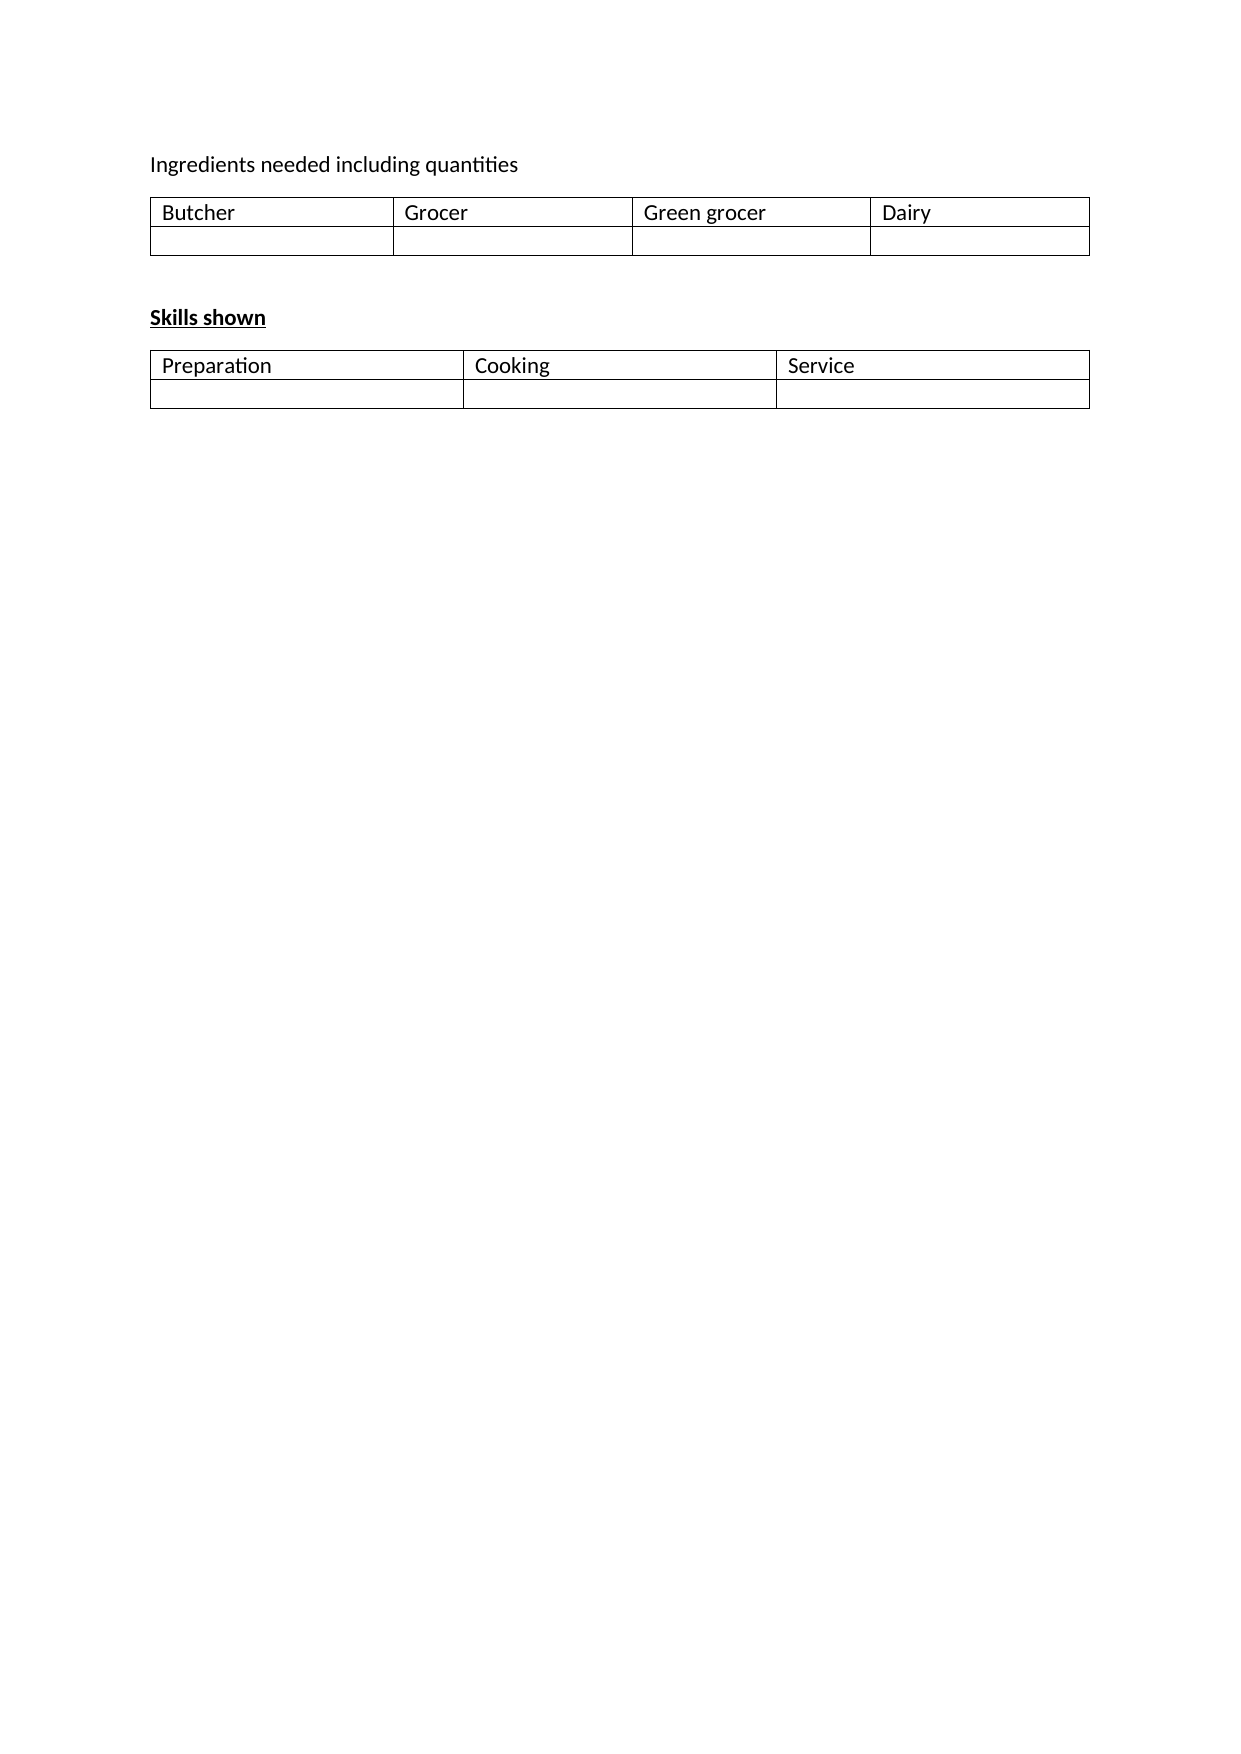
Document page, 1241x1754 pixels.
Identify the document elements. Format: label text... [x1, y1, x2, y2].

table_header Green grocer [633, 198, 870, 226]
table_cell [151, 227, 393, 255]
table_header Cooking [464, 351, 776, 379]
table_cell [871, 227, 1089, 255]
table_header Dairy [871, 198, 1089, 226]
table_cell [633, 227, 870, 255]
table_cell [151, 380, 463, 408]
table_header Service [777, 351, 1089, 379]
text Skills shown [150, 303, 1090, 331]
table_header Butcher [151, 198, 393, 226]
table_header Grocer [394, 198, 632, 226]
table_cell [777, 380, 1089, 408]
text Ingredients needed including quantities [150, 150, 1090, 178]
table_header Preparation [151, 351, 463, 379]
table_cell [394, 227, 632, 255]
table_cell [464, 380, 776, 408]
